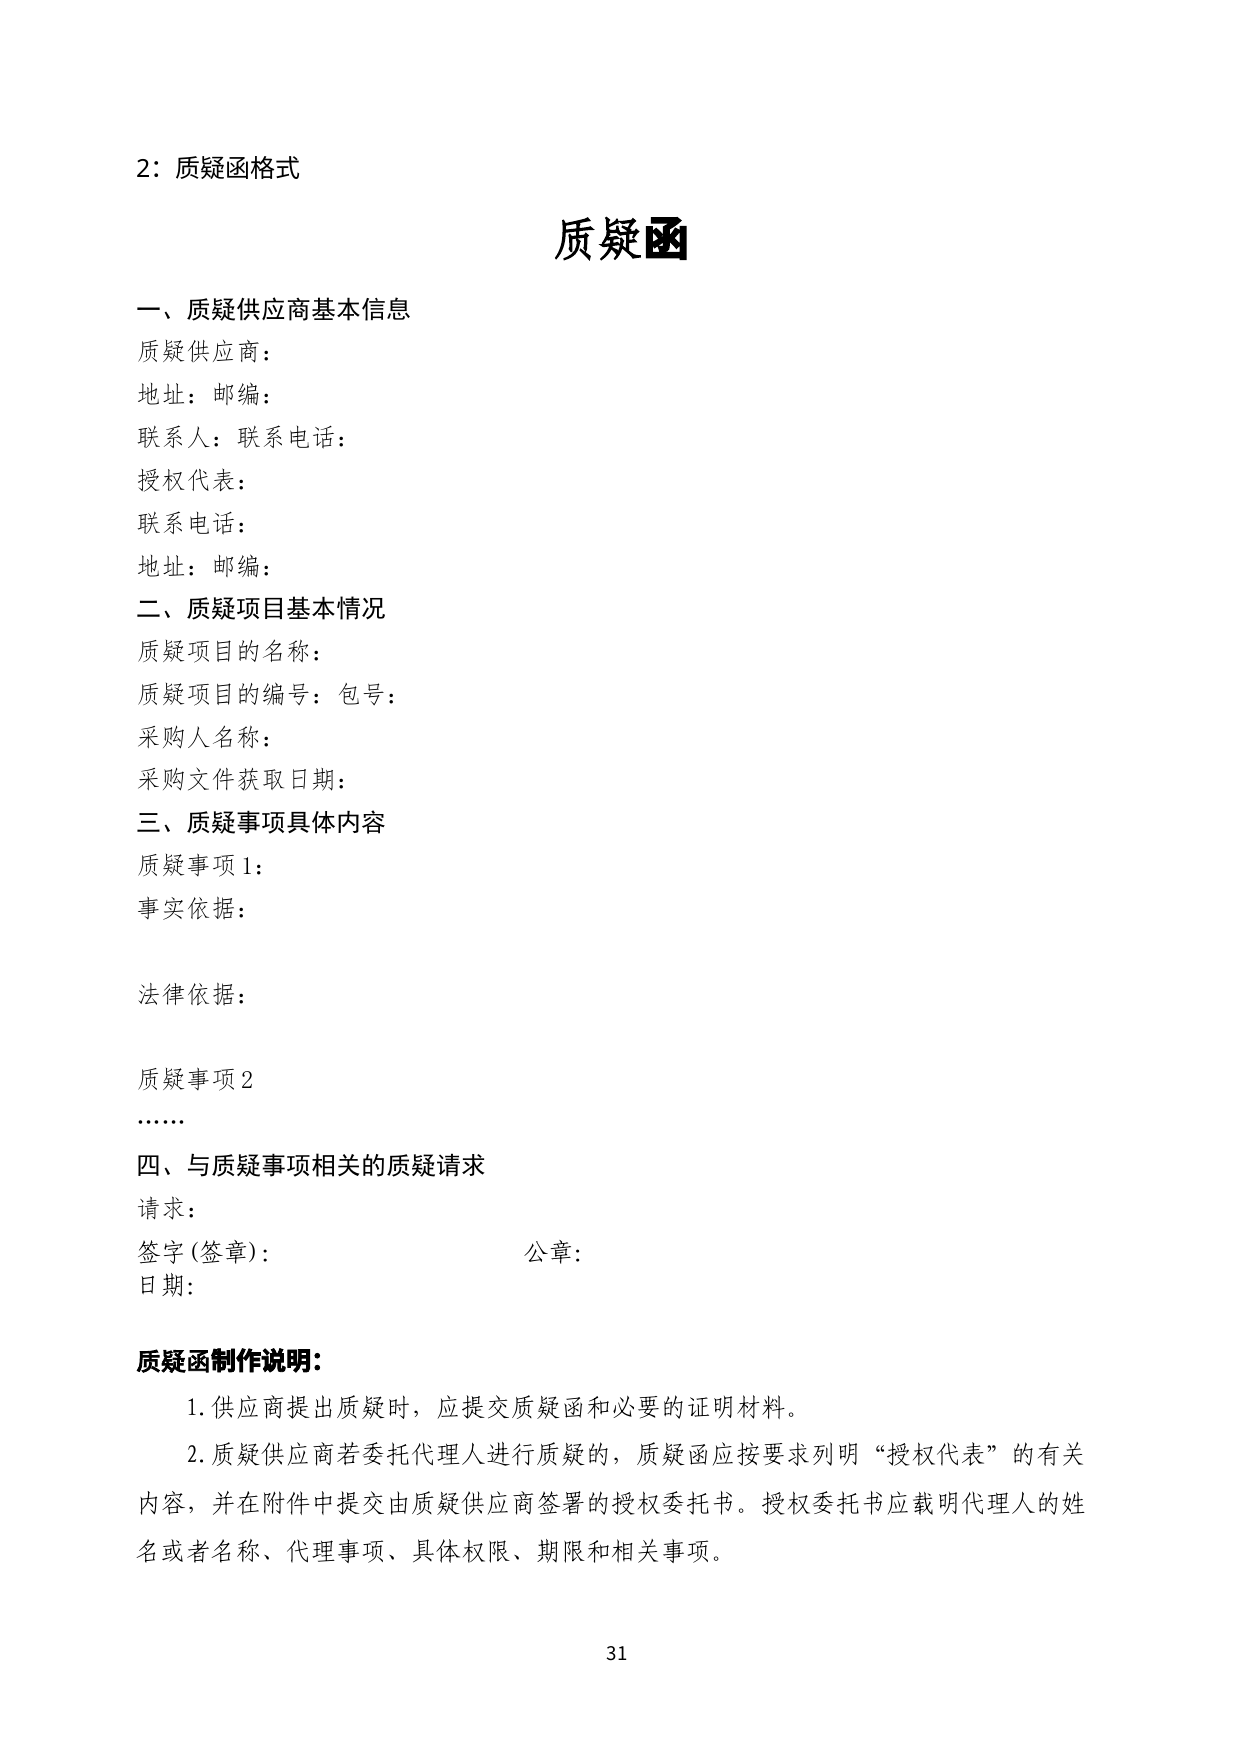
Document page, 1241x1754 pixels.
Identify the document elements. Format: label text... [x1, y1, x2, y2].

text …… [136, 1106, 1104, 1135]
text 2：质疑函格式 [136, 149, 1104, 185]
text 质疑函制作说明： [136, 1343, 1104, 1375]
text 质疑函 [136, 203, 1104, 268]
text 联系人：联系电话： [136, 421, 1104, 450]
text 四、与质疑事项相关的质疑请求 [136, 1149, 1104, 1178]
text 质疑事项2 [136, 1064, 1104, 1092]
text 事实依据： [136, 892, 1104, 921]
text 三、质疑事项具体内容 [136, 807, 1104, 835]
text 采购人名称： [136, 721, 1104, 750]
text 日期： [136, 1267, 1104, 1300]
text 质疑项目的名称： [136, 636, 1104, 664]
text 二、质疑项目基本情况 [136, 593, 1104, 621]
text 法律依据： [136, 978, 1104, 1007]
text 采购文件获取日期： [136, 764, 1104, 792]
text 请求： [136, 1192, 1104, 1221]
text 质疑供应商： [136, 336, 1104, 364]
text 联系电话： [136, 507, 1104, 536]
text 一、质疑供应商基本信息 [136, 293, 1104, 322]
text 签字(签章)： 公章： [136, 1235, 1104, 1267]
text 质疑项目的编号：包号： [136, 678, 1104, 707]
text 地址：邮编： [136, 379, 1104, 407]
text 1.供应商提出质疑时，应提交质疑函和必要的证明材料。 [136, 1389, 1104, 1422]
text 地址：邮编： [136, 550, 1104, 578]
text 质疑事项1： [136, 849, 1104, 878]
text 2.质疑供应商若委托代理人进行质疑的，质疑函应按要求列明“授权代表”的有关内容，并在附件中提交由质疑供应商签署的授权委托书。授权委托书应载明代理人的姓名或者名称、代理事项、具体权限、期限和相关事项。 [136, 1436, 1104, 1566]
text 授权代表： [136, 464, 1104, 493]
